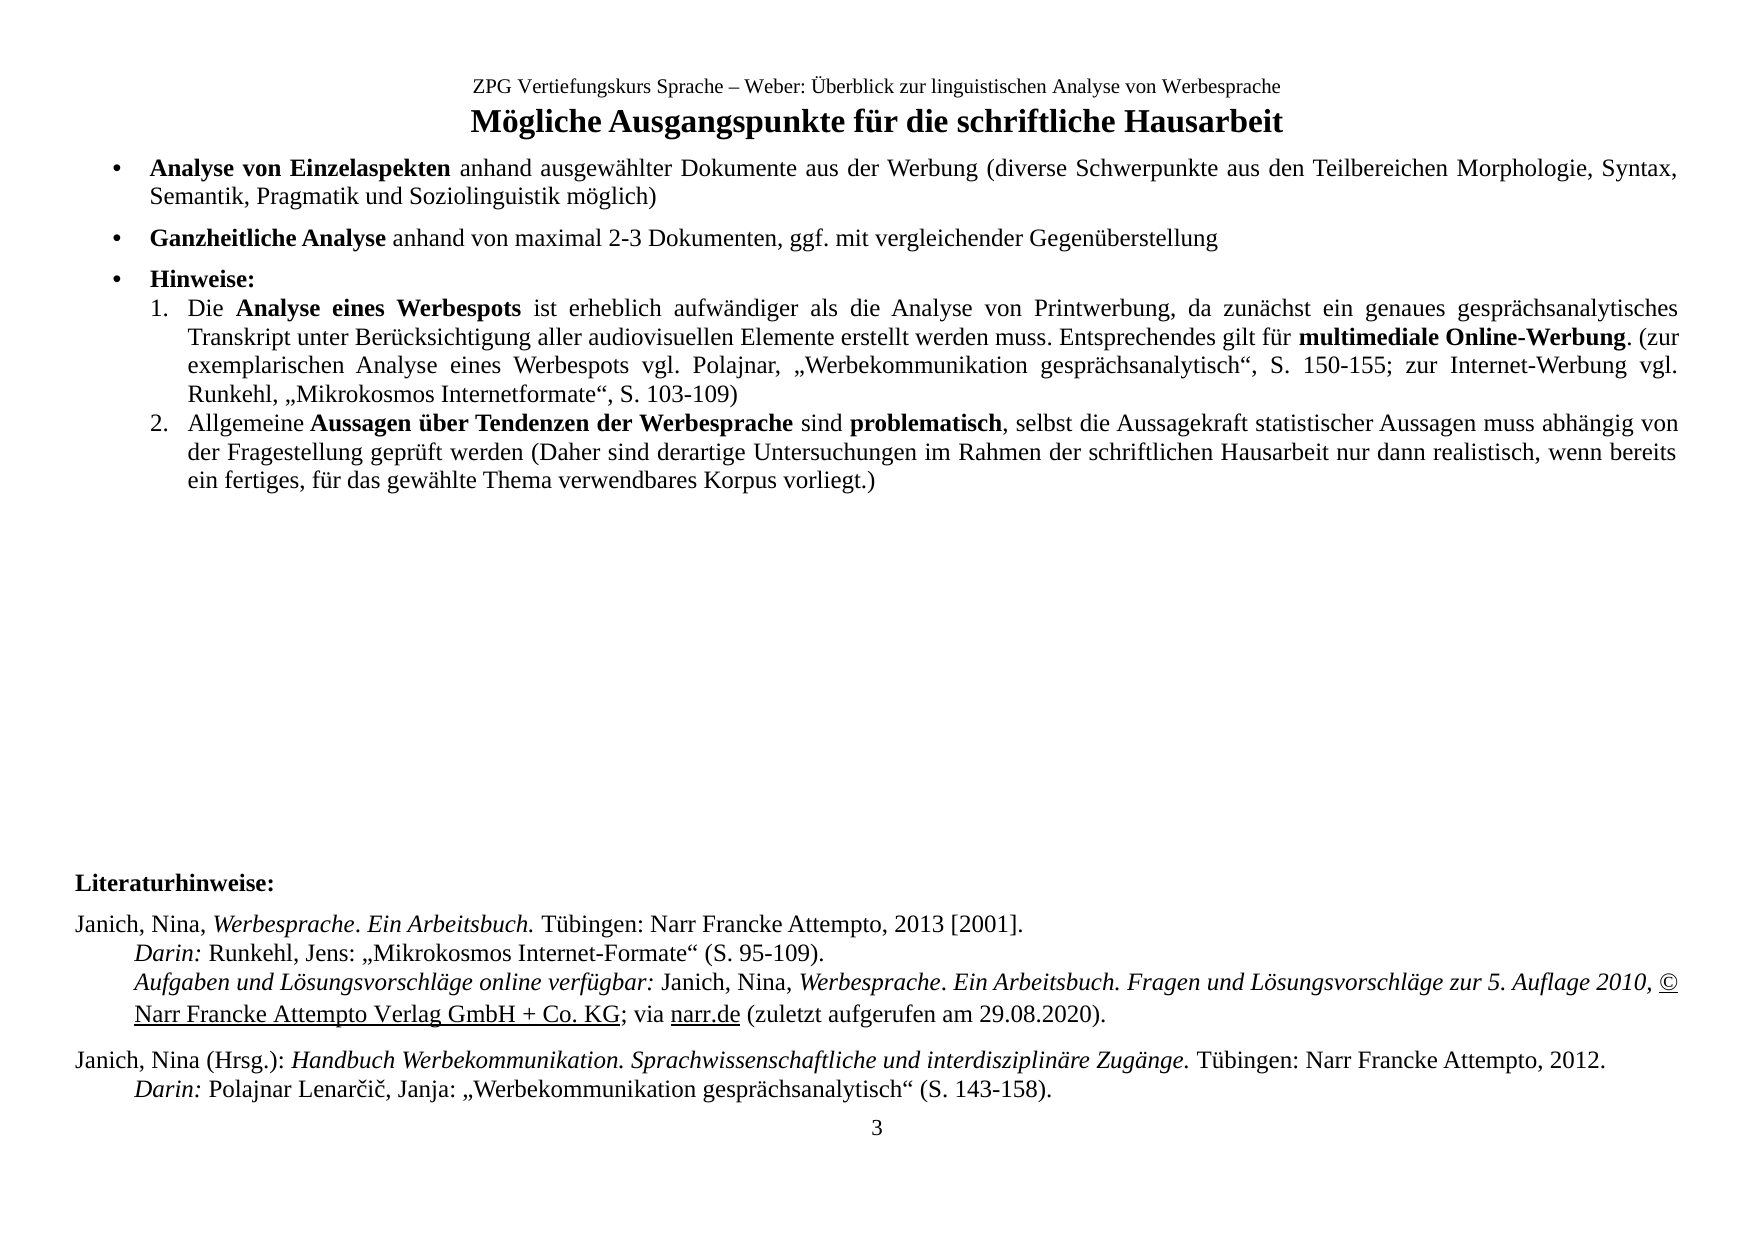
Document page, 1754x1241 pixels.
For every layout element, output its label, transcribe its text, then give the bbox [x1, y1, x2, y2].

list Die Analyse eines Werbespots ist erheblich aufwändiger als die Analyse von Printwerbung, da zunächst ein genaues gesprächsanalytisches Transkript unter Berücksichtigung aller audiovisuellen Elemente erstellt werden muss. Entsprechendes gilt für multimediale Online-Werbung. (zur exemplarischen Analyse eines Werbespots vgl. Polajnar, „Werbekommunikation gesprächsanalytisch“, S. 150-155; zur Internet-Werbung vgl. Runkehl, „Mikrokosmos Internetformate“, S. 103-109) [150, 293, 1679, 408]
text Janich, Nina (Hrsg.): Handbuch Werbekommunikation. Sprachwissenschaftliche und interdisziplinäre Zugänge. Tübingen: Narr Francke Attempto, 2012. [75, 1045, 1679, 1074]
text Janich, Nina, Werbesprache. Ein Arbeitsbuch. Tübingen: Narr Francke Attempto, 2013 [2001]. [75, 909, 1679, 938]
list Hinweise: [112, 264, 1679, 293]
text Literaturhinweise: [75, 868, 1679, 897]
text Mögliche Ausgangspunkte für die schriftliche Hausarbeit [75, 102, 1679, 140]
list Analyse von Einzelaspekten anhand ausgewählter Dokumente aus der Werbung (diverse Schwerpunkte aus den Teilbereichen Morphologie, Syntax, Semantik, Pragmatik und Soziolinguistik möglich) [112, 152, 1679, 210]
list Ganzheitliche Analyse anhand von maximal 2-3 Dokumenten, ggf. mit vergleichender Gegenüberstellung [112, 223, 1679, 251]
text Aufgaben und Lösungsvorschläge online verfügbar: Janich, Nina, Werbesprache. Ein Arbeitsbuch. Fragen und Lösungsvorschläge zur 5. Auflage 2010, © Narr Francke Attempto Verlag GmbH + Co. KG; via narr.de (zuletzt aufgerufen am 29.08.2020). [134, 967, 1679, 1028]
text Darin: Polajnar Lenarčič, Janja: „Werbekommunikation gesprächsanalytisch“ (S. 143-158). [134, 1074, 1679, 1103]
list Allgemeine Aussagen über Tendenzen der Werbesprache sind problematisch, selbst die Aussagekraft statistischer Aussagen muss abhängig von der Fragestellung geprüft werden (Daher sind derartige Untersuchungen im Rahmen der schriftlichen Hausarbeit nur dann realistisch, wenn bereits ein fertiges, für das gewählte Thema verwendbares Korpus vorliegt.) [150, 408, 1679, 494]
text Darin: Runkehl, Jens: „Mikrokosmos Internet-Formate“ (S. 95-109). [134, 938, 1679, 967]
